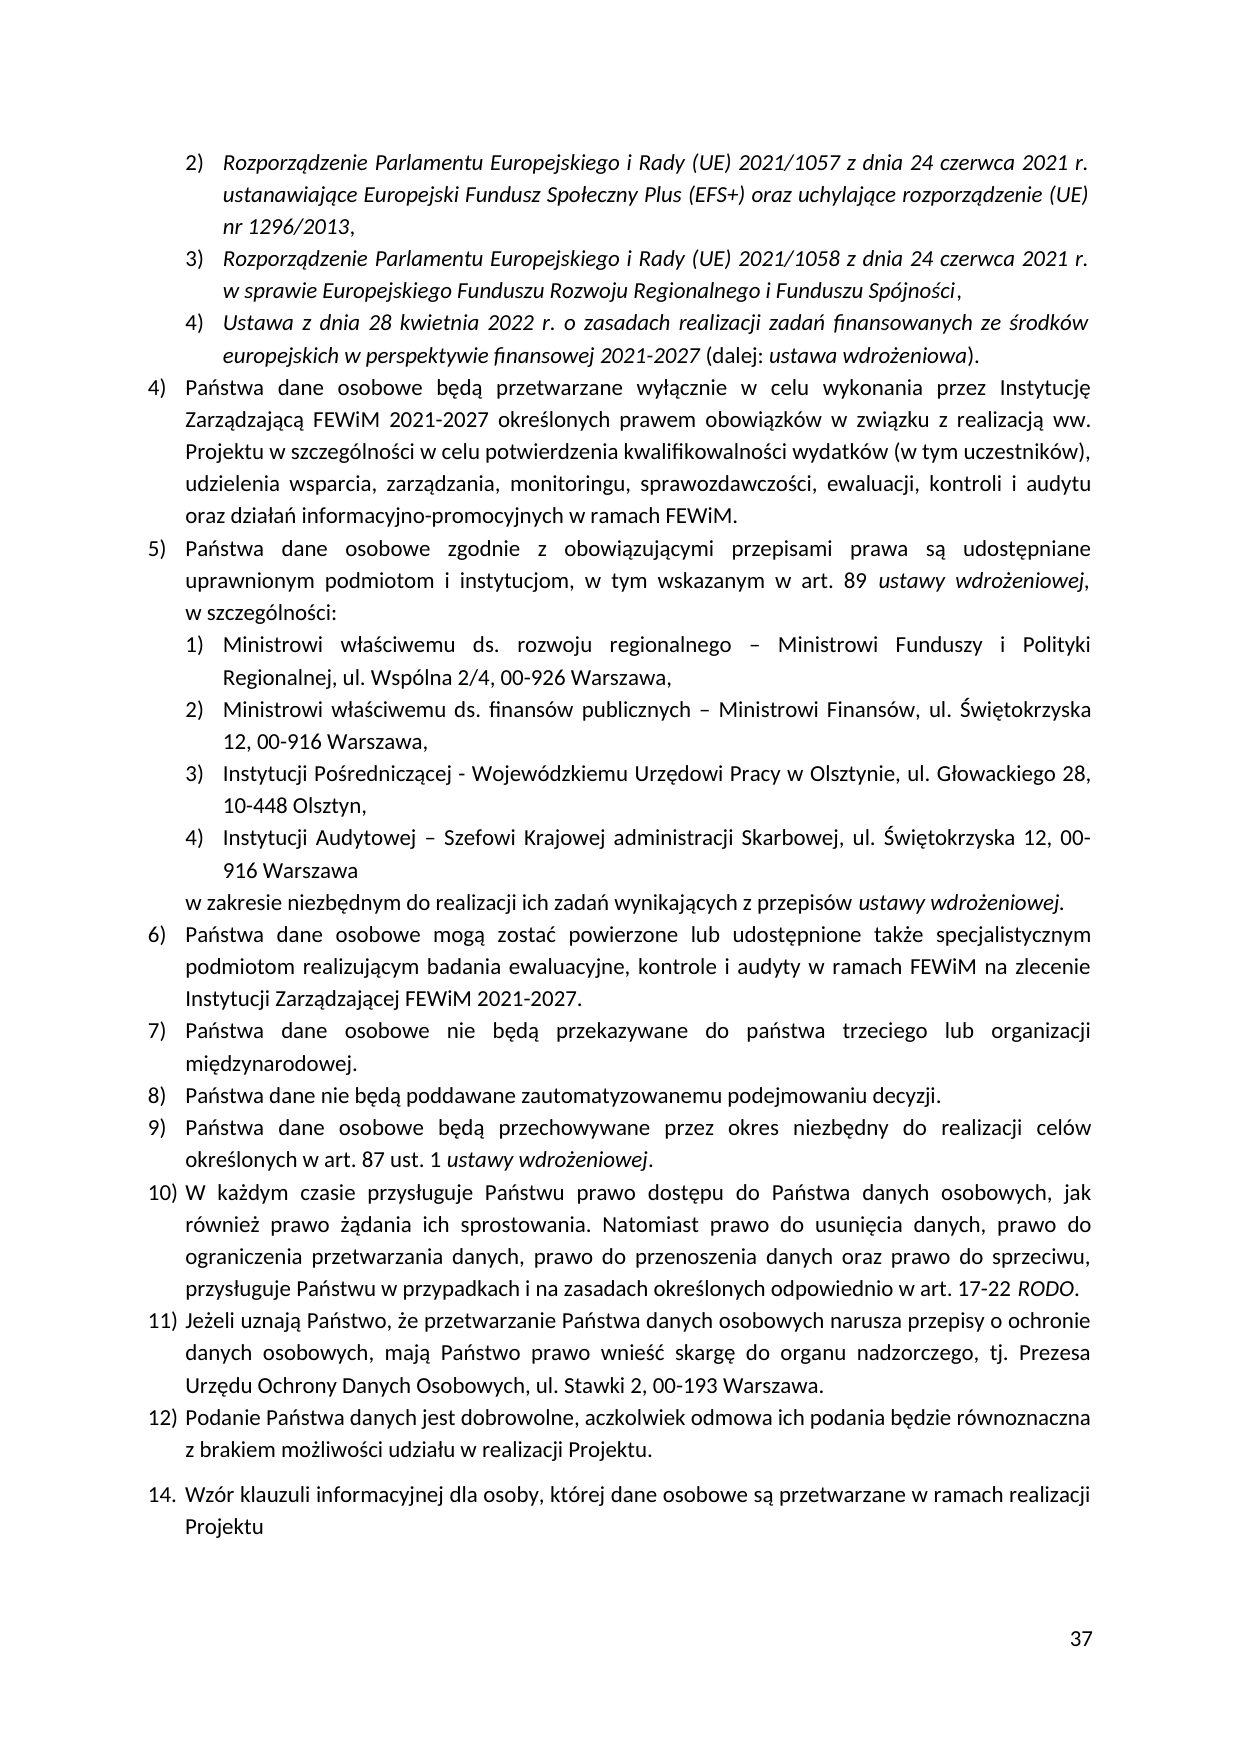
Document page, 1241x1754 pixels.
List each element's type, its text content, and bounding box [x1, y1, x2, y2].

list Ministrowi właściwemu ds. finansów publicznych – Ministrowi Finansów, ul. Świętokrzyska 12, 00-916 Warszawa, [185, 695, 1093, 755]
list Ministrowi właściwemu ds. rozwoju regionalnego – Ministrowi Funduszy i Polityki Regionalnej, ul. Wspólna 2/4, 00-926 Warszawa, [185, 630, 1093, 691]
list Państwa dane osobowe będą przechowywane przez okres niezbędny do realizacji celów określonych w art. 87 ust. 1 ustawy wdrożeniowej. [148, 1113, 1093, 1173]
list Instytucji Pośredniczącej - Wojewódzkiemu Urzędowi Pracy w Olsztynie, ul. Głowackiego 28, 10-448 Olsztyn, [185, 759, 1093, 819]
list Państwa dane nie będą poddawane zautomatyzowanemu podejmowaniu decyzji. [148, 1081, 1093, 1109]
text Ustawa z dnia 28 kwietnia 2022 r. o zasadach realizacji zadań finansowanych ze środków europejskich w perspektywie finansowej 2021-2027 (dalej: ustawa wdrożeniowa). [185, 308, 1093, 369]
list Państwa dane osobowe mogą zostać powierzone lub udostępnione także specjalistycznym podmiotom realizującym badania ewaluacyjne, kontrole i audyty w ramach FEWiM na zlecenie Instytucji Zarządzającej FEWiM 2021-2027. [148, 920, 1093, 1012]
list Instytucji Audytowej – Szefowi Krajowej administracji Skarbowej, ul. Świętokrzyska 12, 00-916 Warszawa [185, 823, 1093, 884]
list Państwa dane osobowe nie będą przekazywane do państwa trzeciego lub organizacji międzynarodowej. [148, 1017, 1093, 1077]
text Rozporządzenie Parlamentu Europejskiego i Rady (UE) 2021/1058 z dnia 24 czerwca 2021 r. w sprawie Europejskiego Funduszu Rozwoju Regionalnego i Funduszu Spójności, [185, 244, 1093, 304]
list W każdym czasie przysługuje Państwu prawo dostępu do Państwa danych osobowych, jak również prawo żądania ich sprostowania. Natomiast prawo do usunięcia danych, prawo do ograniczenia przetwarzania danych, prawo do przenoszenia danych oraz prawo do sprzeciwu, przysługuje Państwu w przypadkach i na zasadach określonych odpowiednio w art. 17-22 RODO. [148, 1178, 1093, 1302]
list Jeżeli uznają Państwo, że przetwarzanie Państwa danych osobowych narusza przepisy o ochronie danych osobowych, mają Państwo prawo wnieść skargę do organu nadzorczego, tj. Prezesa Urzędu Ochrony Danych Osobowych, ul. Stawki 2, 00-193 Warszawa. [148, 1306, 1093, 1399]
text w zakresie niezbędnym do realizacji ich zadań wynikających z przepisów ustawy wdrożeniowej. [185, 888, 1093, 916]
list Państwa dane osobowe zgodnie z obowiązującymi przepisami prawa są udostępniane uprawnionym podmiotom i instytucjom, w tym wskazanym w art. 89 ustawy wdrożeniowej, w szczególności: [148, 534, 1093, 626]
list Podanie Państwa danych jest dobrowolne, aczkolwiek odmowa ich podania będzie równoznaczna z brakiem możliwości udziału w realizacji Projektu. [148, 1403, 1093, 1463]
list Wzór klauzuli informacyjnej dla osoby, której dane osobowe są przetwarzane w ramach realizacji Projektu [148, 1480, 1093, 1540]
list Państwa dane osobowe będą przetwarzane wyłącznie w celu wykonania przez Instytucję Zarządzającą FEWiM 2021-2027 określonych prawem obowiązków w związku z realizacją ww. Projektu w szczególności w celu potwierdzenia kwalifikowalności wydatków (w tym uczestników), udzielenia wsparcia, zarządzania, monitoringu, sprawozdawczości, ewaluacji, kontroli i audytu oraz działań informacyjno-promocyjnych w ramach FEWiM. [148, 373, 1093, 530]
text Rozporządzenie Parlamentu Europejskiego i Rady (UE) 2021/1057 z dnia 24 czerwca 2021 r. ustanawiające Europejski Fundusz Społeczny Plus (EFS+) oraz uchylające rozporządzenie (UE) nr 1296/2013, [185, 148, 1093, 240]
